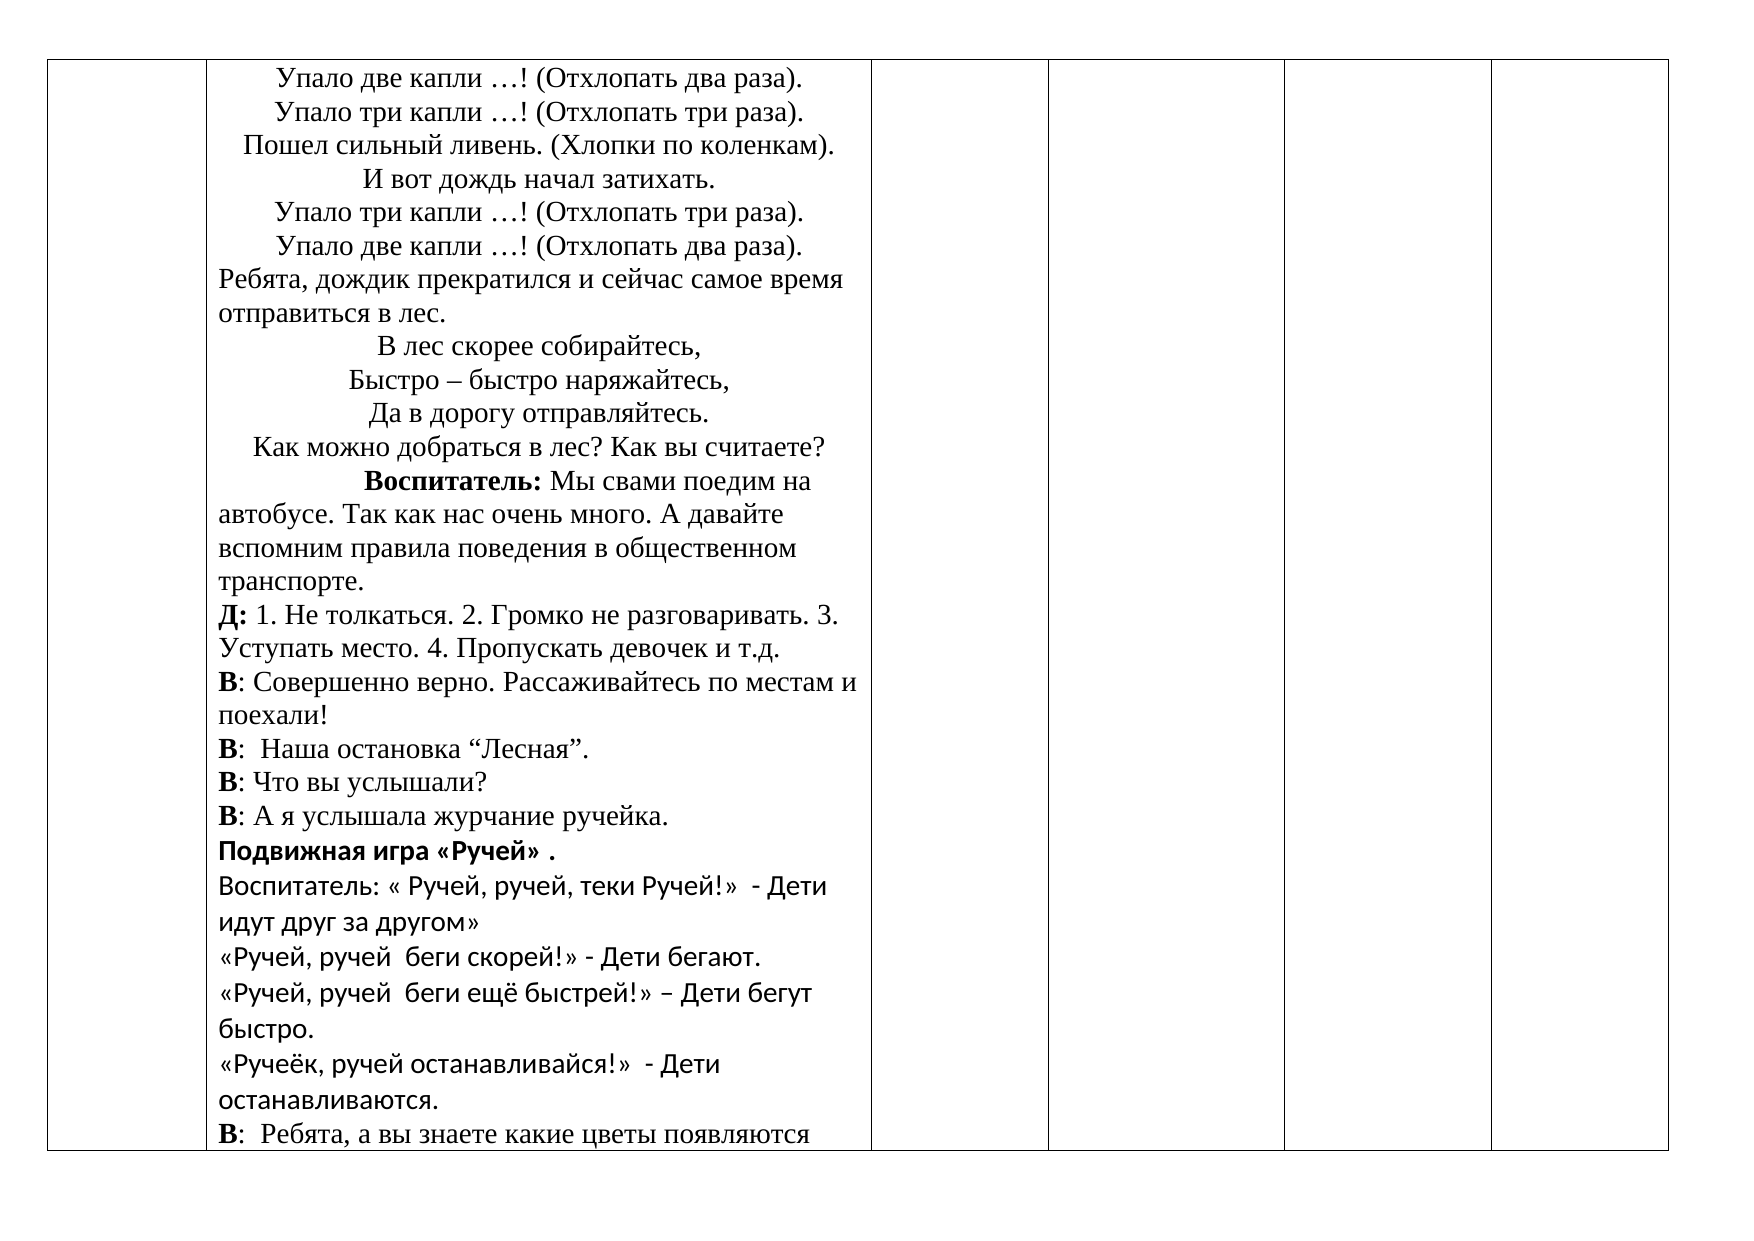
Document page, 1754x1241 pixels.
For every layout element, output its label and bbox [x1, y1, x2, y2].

table_cell [1049, 60, 1284, 1150]
table_cell [207, 60, 871, 1150]
table_cell [1285, 60, 1491, 1150]
table_cell [48, 60, 206, 1150]
table_cell [1492, 60, 1668, 1150]
table_cell [872, 60, 1048, 1150]
